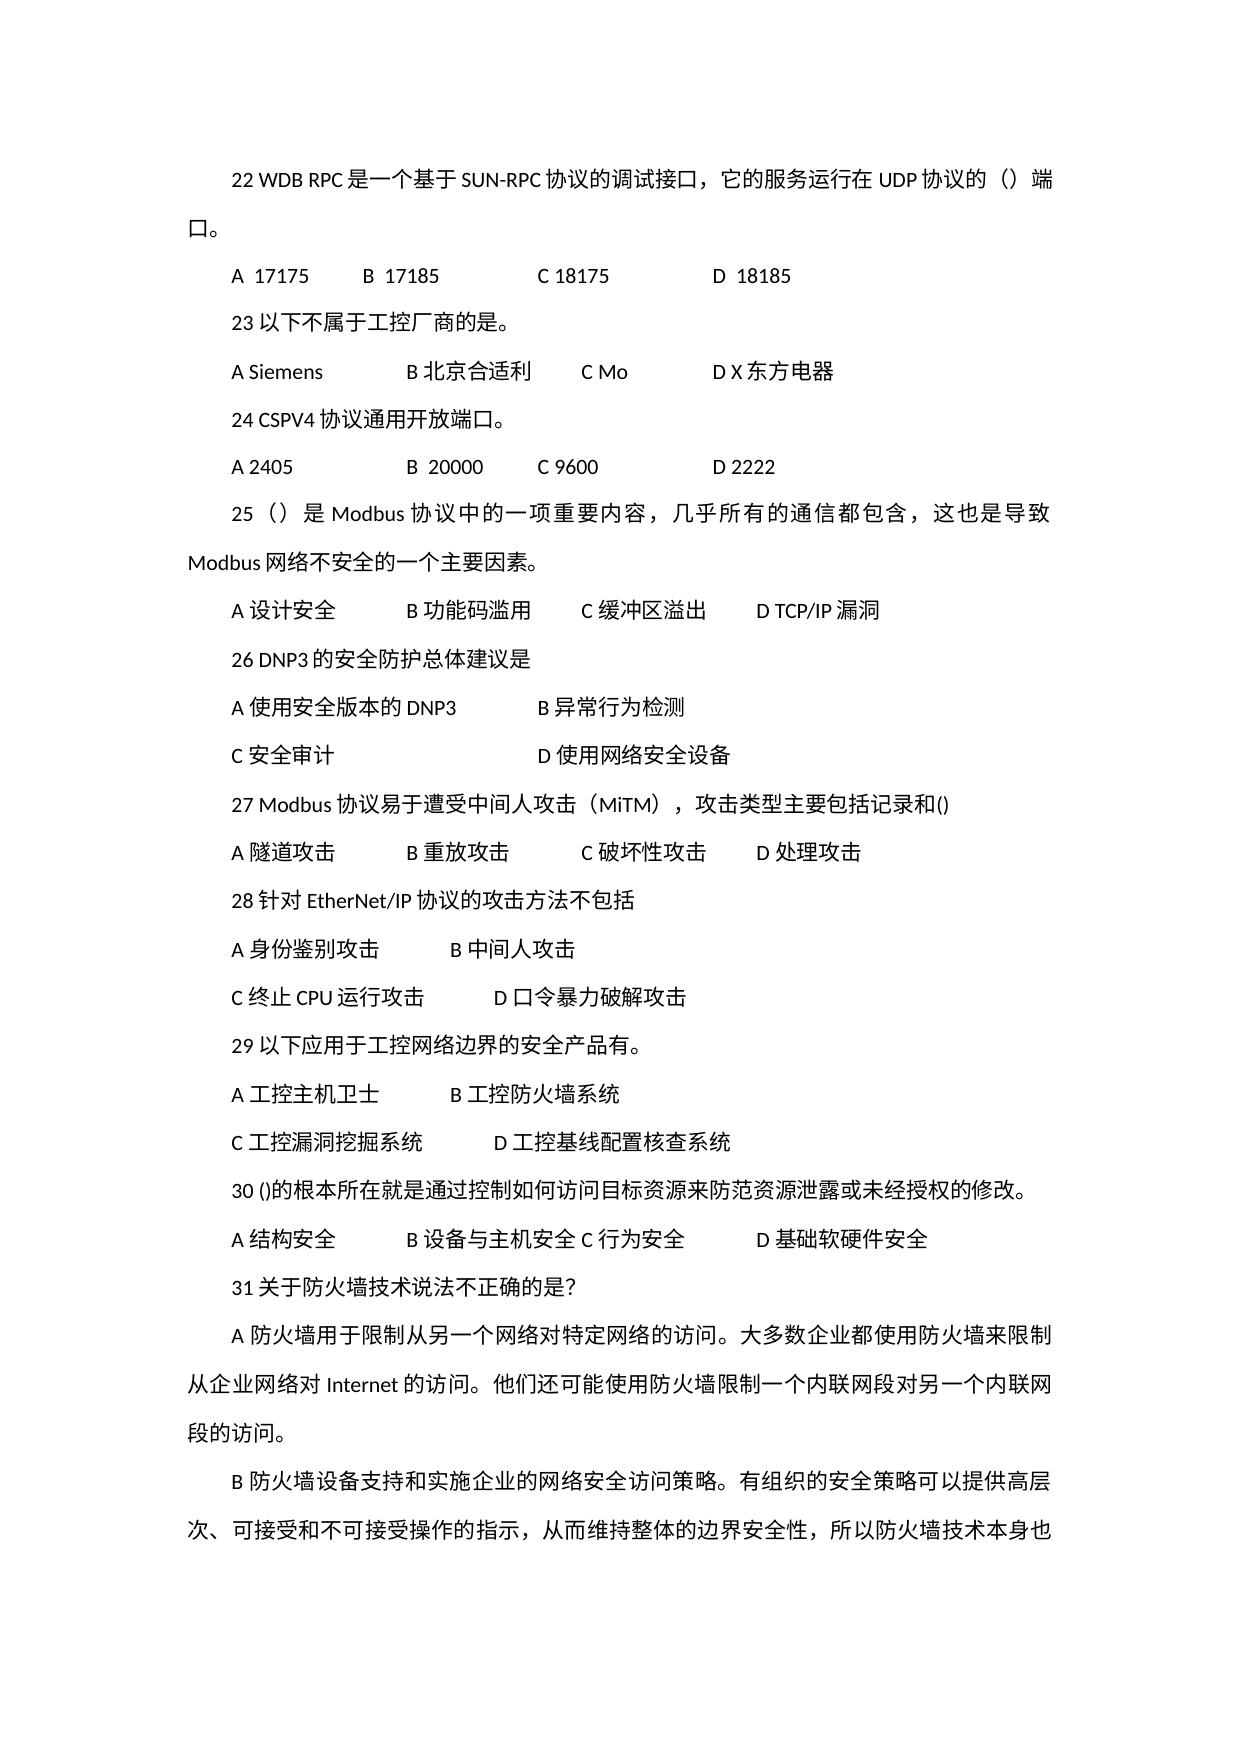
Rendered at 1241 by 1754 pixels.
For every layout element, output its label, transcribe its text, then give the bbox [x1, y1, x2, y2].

text A 结构安全 B 设备与主机安全 C 行为安全 D 基础软硬件安全 [187, 1221, 1053, 1254]
text A 身份鉴别攻击 B 中间人攻击 [187, 931, 1053, 964]
text A 使用安全版本的DNP3 B 异常行为检测 [187, 689, 1053, 722]
text A 17175 B 17185 C 18175 D 18185 [187, 259, 1053, 292]
text 22 WDB RPC是一个基于SUN-RPC协议的调试接口，它的服务运行在UDP协议的（）端口。 [187, 162, 1053, 243]
text A 2405 B 20000 C 9600 D 2222 [187, 450, 1053, 482]
text 24 CSPV4协议通用开放端口。 [187, 402, 1053, 434]
text 23以下不属于工控厂商的是。 [187, 305, 1053, 337]
text A 工控主机卫士 B 工控防火墙系统 [187, 1076, 1053, 1109]
text 26 DNP3的安全防护总体建议是 [187, 641, 1053, 674]
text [187, 1464, 1053, 1545]
text C 工控漏洞挖掘系统 D 工控基线配置核查系统 [187, 1124, 1053, 1157]
text C 终止CPU运行攻击 D 口令暴力破解攻击 [187, 979, 1053, 1012]
text 30 ()的根本所在就是通过控制如何访问目标资源来防范资源泄露或未经授权的修改。 [187, 1173, 1053, 1205]
text A 隧道攻击 B 重放攻击 C 破坏性攻击 D 处理攻击 [187, 834, 1053, 867]
text 29以下应用于工控网络边界的安全产品有。 [187, 1028, 1053, 1060]
text 27 Modbus协议易于遭受中间人攻击（MiTM），攻击类型主要包括记录和() [187, 786, 1053, 819]
text 31 关于防火墙技术说法不正确的是？ [187, 1269, 1053, 1302]
text A 设计安全 B 功能码滥用 C 缓冲区溢出 D TCP/IP漏洞 [187, 593, 1053, 625]
text 28 针对EtherNet/IP协议的攻击方法不包括 [187, 883, 1053, 915]
text A Siemens B 北京合适利 C Mo D X东方电器 [187, 353, 1053, 386]
text 25（）是Modbus协议中的一项重要内容，几乎所有的通信都包含，这也是导致Modbus网络不安全的一个主要因素。 [187, 496, 1053, 577]
text A 防火墙用于限制从另一个网络对特定网络的访问。大多数企业都使用防火墙来限制从企业网络对Internet的访问。他们还可能使用防火墙限制一个内联网段对另一个内联网段的访问。 [187, 1318, 1053, 1448]
text C 安全审计 D 使用网络安全设备 [187, 738, 1053, 770]
